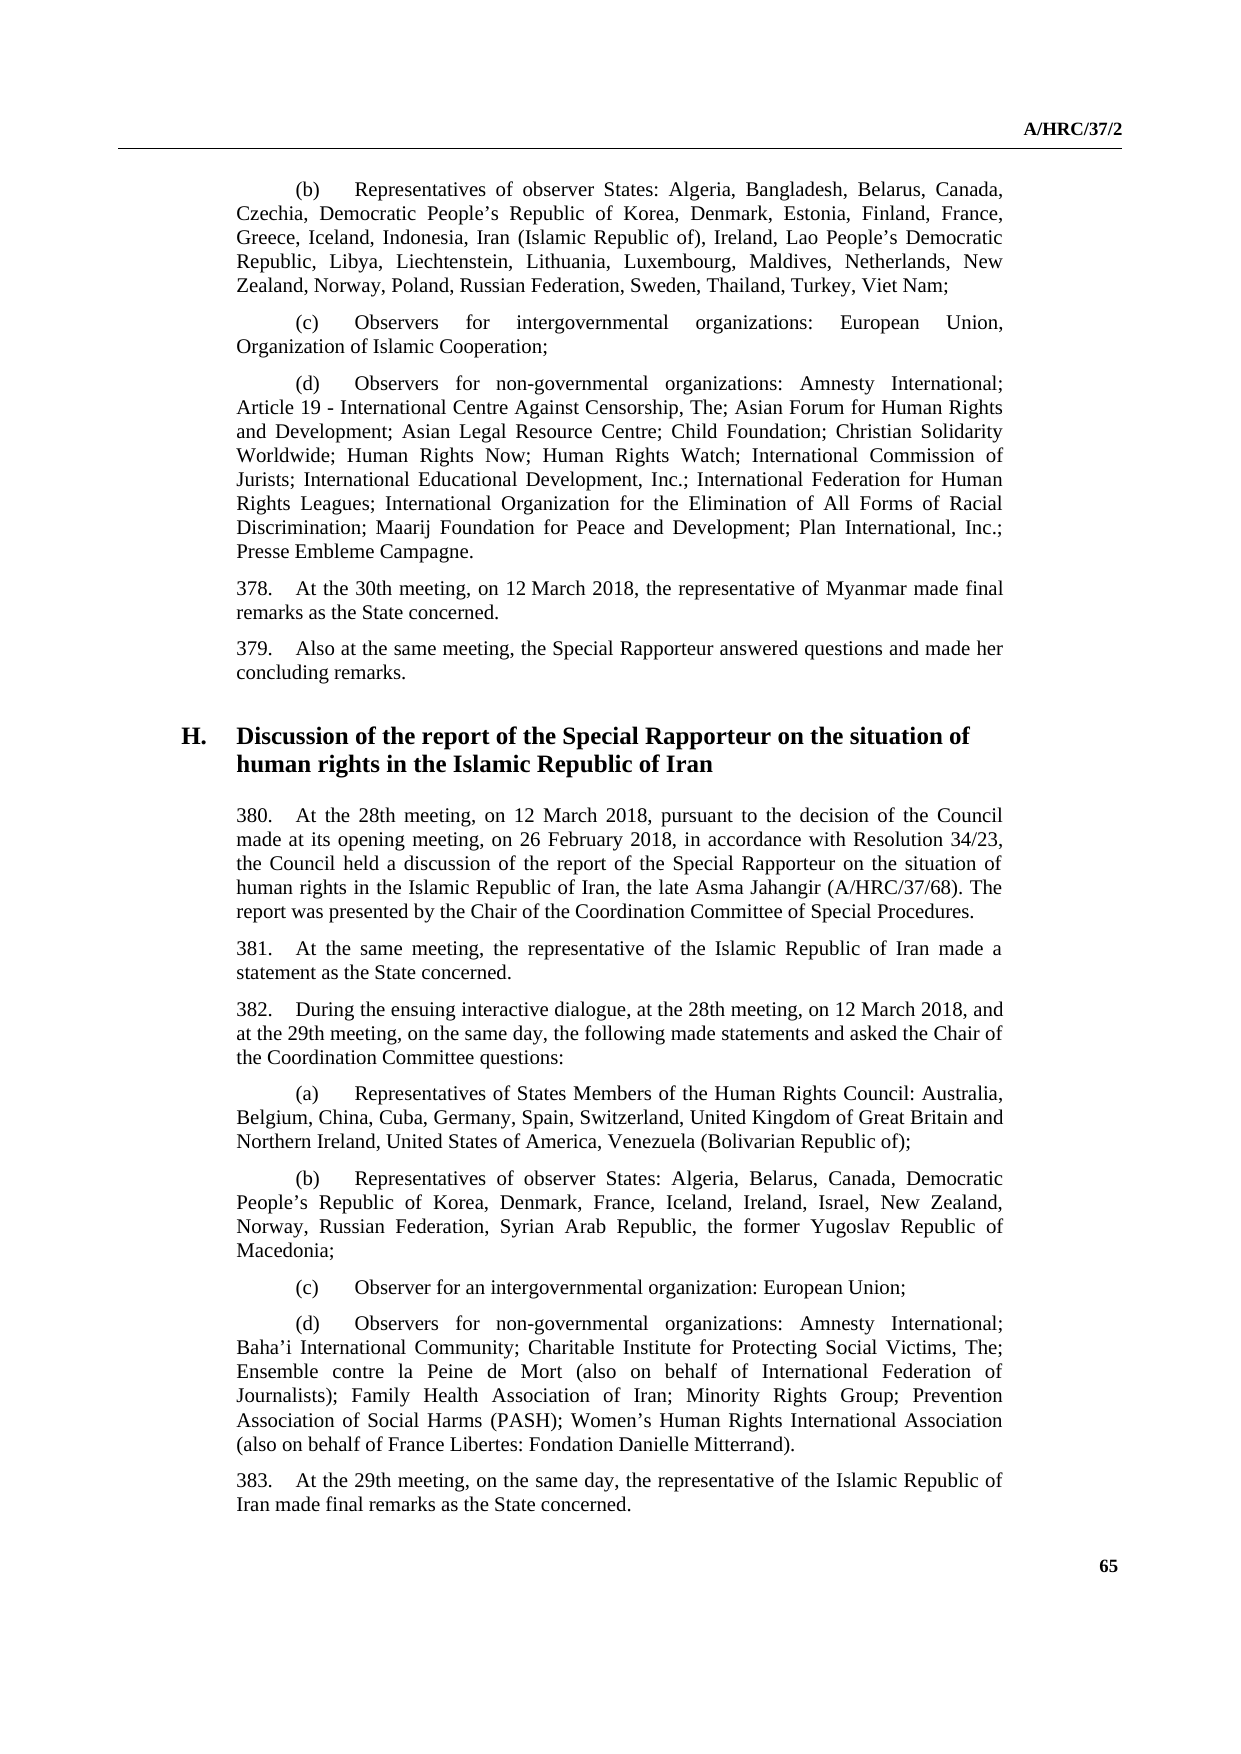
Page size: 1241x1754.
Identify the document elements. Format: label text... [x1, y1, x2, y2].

text (b) Representatives of observer States: Algeria, Belarus, Canada, Democratic People’s Republic of Korea, Denmark, France, Iceland, Ireland, Israel, New Zealand, Norway, Russian Federation, Syrian Arab Republic, the former Yugoslav Republic of Macedonia; [236, 1166, 1004, 1262]
text (c) Observer for an intergovernmental organization: European Union; [236, 1275, 1004, 1299]
text 380. At the 28th meeting, on 12 March 2018, pursuant to the decision of the Council made at its opening meeting, on 26 February 2018, in accordance with Resolution 34/23, the Council held a discussion of the report of the Special Rapporteur on the situation of human rights in the Islamic Republic of Iran, the late Asma Jahangir (A/HRC/37/68). The report was presented by the Chair of the Coordination Committee of Special Procedures. [236, 803, 1004, 923]
text 383. At the 29th meeting, on the same day, the representative of the Islamic Republic of Iran made final remarks as the State concerned. [236, 1468, 1004, 1516]
text 382. During the ensuing interactive dialogue, at the 28th meeting, on 12 March 2018, and at the 29th meeting, on the same day, the following made statements and asked the Chair of the Coordination Committee questions: [236, 997, 1004, 1069]
text (d) Observers for non-governmental organizations: Amnesty International; Article 19 - International Centre Against Censorship, The; Asian Forum for Human Rights and Development; Asian Legal Resource Centre; Child Foundation; Christian Solidarity Worldwide; Human Rights Now; Human Rights Watch; International Commission of Jurists; International Educational Development, Inc.; International Federation for Human Rights Leagues; International Organization for the Elimination of All Forms of Racial Discrimination; Maarij Foundation for Peace and Development; Plan International, Inc.; Presse Embleme Campagne. [236, 371, 1004, 563]
text 378. At the 30th meeting, on 12 March 2018, the representative of Myanmar made final remarks as the State concerned. [236, 576, 1004, 624]
text 379. Also at the same meeting, the Special Rapporteur answered questions and made her concluding remarks. [236, 636, 1004, 684]
text (d) Observers for non-governmental organizations: Amnesty International; Baha’i International Community; Charitable Institute for Protecting Social Victims, The; Ensemble contre la Peine de Mort (also on behalf of International Federation of Journalists); Family Health Association of Iran; Minority Rights Group; Prevention Association of Social Harms (PASH); Women’s Human Rights International Association (also on behalf of France Libertes: Fondation Danielle Mitterrand). [236, 1311, 1004, 1456]
text (c) Observers for intergovernmental organizations: European Union, Organization of Islamic Cooperation; [236, 310, 1004, 358]
text H. Discussion of the report of the Special Rapporteur on the situation of human rights in the Islamic Republic of Iran [118, 722, 1004, 778]
text 381. At the same meeting, the representative of the Islamic Republic of Iran made a statement as the State concerned. [236, 936, 1004, 984]
text (a) Representatives of States Members of the Human Rights Council: Australia, Belgium, China, Cuba, Germany, Spain, Switzerland, United Kingdom of Great Britain and Northern Ireland, United States of America, Venezuela (Bolivarian Republic of); [236, 1081, 1004, 1153]
text (b) Representatives of observer States: Algeria, Bangladesh, Belarus, Canada, Czechia, Democratic People’s Republic of Korea, Denmark, Estonia, Finland, France, Greece, Iceland, Indonesia, Iran (Islamic Republic of), Ireland, Lao People’s Democratic Republic, Libya, Liechtenstein, Lithuania, Luxembourg, Maldives, Netherlands, New Zealand, Norway, Poland, Russian Federation, Sweden, Thailand, Turkey, Viet Nam; [236, 177, 1004, 297]
